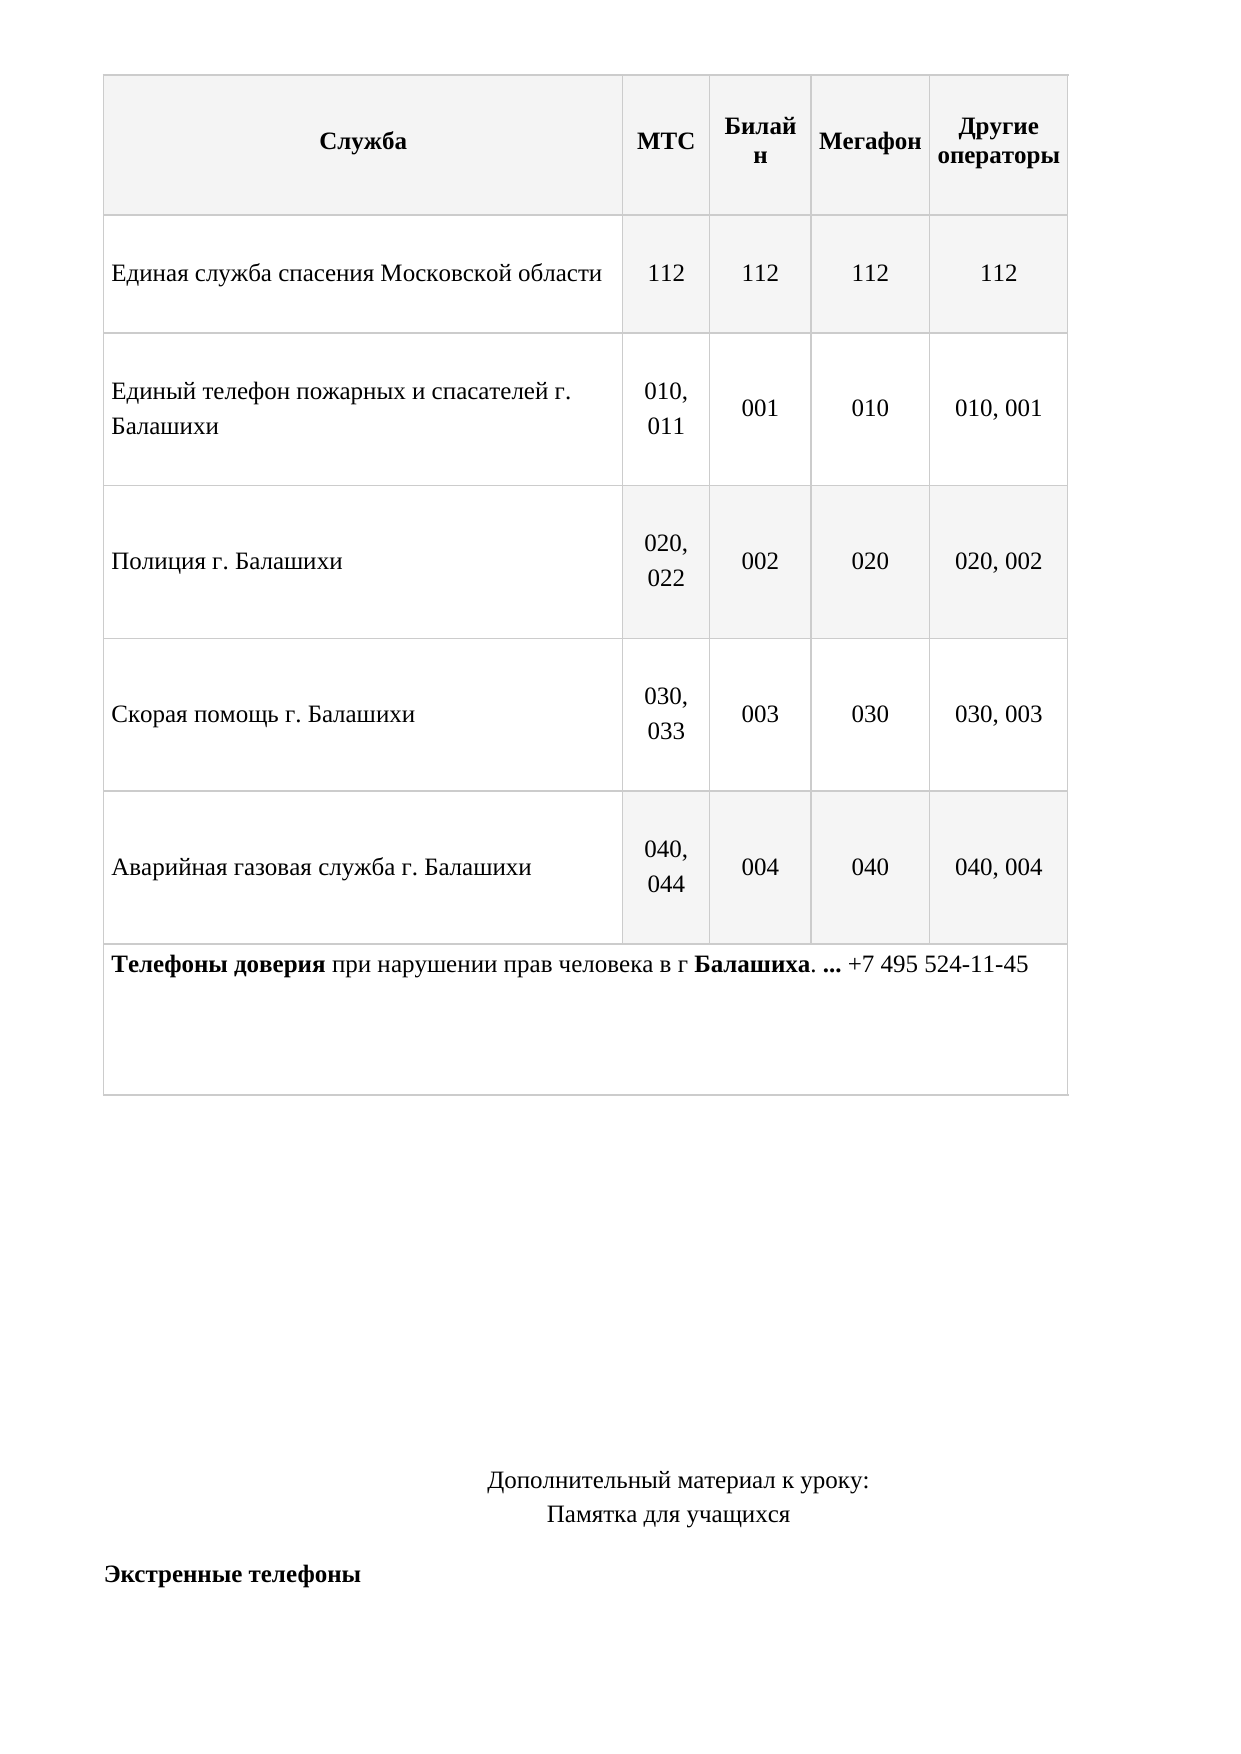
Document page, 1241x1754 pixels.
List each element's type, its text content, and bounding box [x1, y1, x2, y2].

table_cell 002 [710, 486, 810, 638]
table_header Служба [104, 76, 622, 214]
table_cell 001 [710, 334, 810, 485]
table_cell Скорая помощь г. Балашихи [104, 639, 622, 790]
table_header Другие операторы [930, 76, 1067, 214]
table_cell 040, 044 [623, 792, 709, 943]
table_cell 112 [710, 216, 810, 332]
table_cell Аварийная газовая служба г. Балашихи [104, 792, 622, 943]
table_header МТС [623, 76, 709, 214]
table_cell Телефоны доверия при нарушении прав человека в г Балашиха. ... +7 495 524-11-45 [104, 945, 1067, 1094]
table_cell Единая служба спасения Московской области [104, 216, 622, 332]
table_cell 020, 022 [623, 486, 709, 638]
list Дополнительный материал к уроку: [185, 1465, 1152, 1494]
table_cell 040, 004 [930, 792, 1067, 943]
table_cell 030 [812, 639, 929, 790]
table_cell 112 [930, 216, 1067, 332]
list Памятка для учащихся [185, 1499, 1152, 1528]
table_cell 112 [812, 216, 929, 332]
table_cell 020 [812, 486, 929, 638]
table_cell 020, 002 [930, 486, 1067, 638]
table_cell 004 [710, 792, 810, 943]
table_cell 010 [812, 334, 929, 485]
table_cell Полиция г. Балашихи [104, 486, 622, 638]
table_header Мегафон [812, 76, 929, 214]
table_header Билайн [710, 76, 810, 214]
text Экстренные телефоны [103, 1553, 1152, 1588]
table_cell 040 [812, 792, 929, 943]
table_cell 030, 033 [623, 639, 709, 790]
table_cell 030, 003 [930, 639, 1067, 790]
table_cell 112 [623, 216, 709, 332]
table_cell 010, 001 [930, 334, 1067, 485]
table_cell 003 [710, 639, 810, 790]
table_cell Единый телефон пожарных и спасателей г. Балашихи [104, 334, 622, 485]
table_cell 010, 011 [623, 334, 709, 485]
